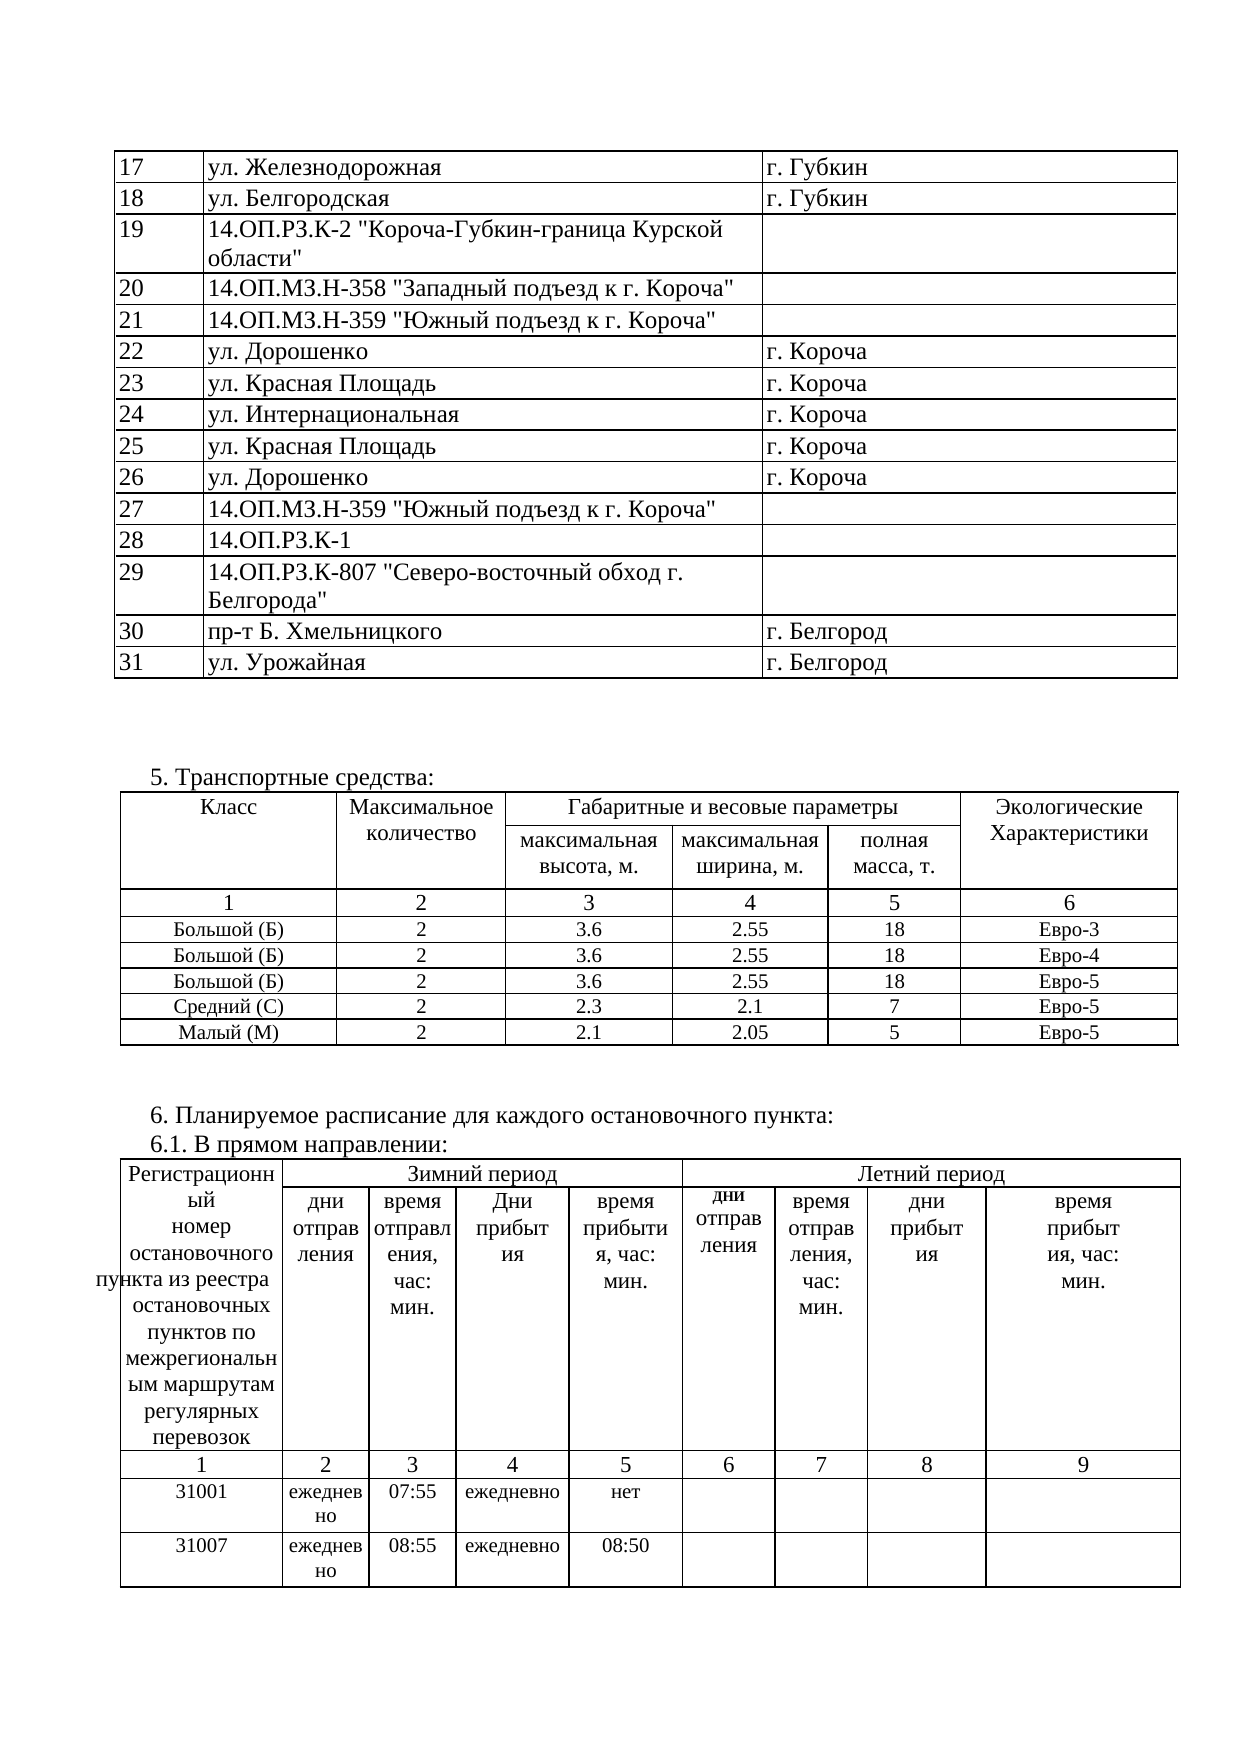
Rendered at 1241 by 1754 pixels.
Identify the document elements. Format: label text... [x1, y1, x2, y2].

table_cell 29 [115, 556, 203, 614]
table_cell 08:50 [570, 1533, 682, 1586]
table_cell 4 [673, 890, 827, 916]
table_cell г. Короча [763, 335, 1177, 366]
table_cell 2.3 [506, 994, 672, 1018]
table_cell время отправл ения, час: мин. [370, 1188, 455, 1449]
table_cell [763, 213, 1177, 272]
table_cell [868, 1479, 985, 1532]
table_cell 18 [829, 917, 960, 941]
table_cell 1 [121, 890, 336, 916]
table_cell 2.55 [673, 969, 827, 993]
table_cell ежедневно [457, 1479, 568, 1532]
table_cell 24 [115, 399, 203, 429]
table_cell 5 [829, 1020, 960, 1044]
table_cell 2.1 [506, 1020, 672, 1044]
table_cell Малый (М) [121, 1020, 336, 1044]
table_cell г. Белгород [763, 646, 1177, 677]
table_cell Большой (Б) [121, 917, 336, 941]
table_cell 14.ОП.МЗ.Н-359 "Южный подъезд к г. Короча" [204, 305, 762, 335]
table_cell Евро-4 [961, 943, 1177, 967]
table_cell [763, 304, 1177, 335]
table_cell 2.55 [673, 943, 827, 967]
table_cell время отправ ления, час: мин. [776, 1188, 867, 1449]
table_cell [683, 1479, 774, 1532]
table_cell ул. Дорошенко [204, 462, 762, 492]
table_cell ежедневно [457, 1533, 568, 1586]
table_cell [987, 1533, 1180, 1586]
table_cell 2 [337, 890, 505, 916]
table_header Габаритные и весовые параметры [506, 793, 960, 824]
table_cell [204, 215, 762, 272]
table_cell дни отправ ления [283, 1188, 368, 1449]
table_cell г. Короча [763, 366, 1177, 398]
table_cell г. Белгород [763, 614, 1177, 646]
table_cell [683, 1533, 774, 1586]
table_cell 14.ОП.РЗ.К-807 "Северо-восточный обход г. Белгорода" [204, 557, 762, 614]
table_cell ул. Красная Площадь [204, 368, 762, 398]
table_cell 31 [115, 647, 203, 677]
table_cell 2 [337, 1020, 505, 1044]
table_cell 3 [370, 1451, 455, 1477]
table_cell 2.05 [673, 1020, 827, 1044]
table_cell полная масса, т. [829, 826, 960, 888]
table_cell 2.55 [673, 917, 827, 941]
table_cell максимальная ширина, м. [673, 826, 827, 888]
table_cell 25 [115, 430, 203, 461]
table_cell ул. Железнодорожная [204, 152, 762, 181]
table_cell [763, 555, 1177, 614]
table_cell [763, 524, 1177, 555]
table_cell г. Короча [763, 398, 1177, 429]
table_cell 5 [570, 1451, 682, 1477]
table_cell 2 [283, 1451, 368, 1477]
table_cell г. Губкин [763, 181, 1177, 213]
table_cell 08:55 [370, 1533, 455, 1586]
table_cell Средний (С) [121, 994, 336, 1018]
table_cell 3.6 [506, 969, 672, 993]
table_cell ул. Урожайная [204, 647, 762, 677]
table_cell ул. Дорошенко [204, 337, 762, 366]
table_cell 6 [961, 890, 1177, 916]
table_cell 07:55 [370, 1479, 455, 1532]
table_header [121, 1160, 282, 1449]
table_cell 18 [829, 943, 960, 967]
table_cell 20 [115, 273, 203, 303]
table_cell [763, 492, 1177, 524]
table_cell г. Губкин [763, 152, 1177, 181]
table_cell 2 [337, 917, 505, 941]
table_cell ул. Белгородская [204, 183, 762, 213]
table_cell 3 [506, 890, 672, 916]
table_cell ежедневно [283, 1479, 368, 1532]
table_header Класс [121, 793, 336, 888]
table_cell 21 [115, 305, 203, 335]
table_cell Большой (Б) [121, 943, 336, 967]
table_cell 14.ОП.РЗ.К-1 [204, 525, 762, 555]
table_cell 31007 [121, 1533, 282, 1586]
table_cell 2 [337, 943, 505, 967]
table_cell 22 [115, 336, 203, 366]
table_cell 30 [115, 615, 203, 646]
table_cell Евро-5 [961, 1020, 1177, 1044]
table_cell 5 [829, 890, 960, 916]
table_cell [868, 1533, 985, 1586]
table_header Максимальное количество [337, 793, 505, 888]
table_cell 18 [115, 183, 203, 213]
text 6.1. В прямом направлении: [150, 1129, 1090, 1158]
table_cell 9 [987, 1451, 1180, 1477]
table_cell 2 [337, 969, 505, 993]
table_cell 2 [337, 994, 505, 1018]
table_cell ДНИ отправ ления [683, 1188, 774, 1449]
table_cell 3.6 [506, 943, 672, 967]
table_cell ул. Интернациональная [204, 400, 762, 429]
table_cell Большой (Б) [121, 969, 336, 993]
table_header Летний период [683, 1160, 1180, 1186]
table_cell 3.6 [506, 917, 672, 941]
table_cell 14.ОП.МЗ.Н-359 "Южный подъезд к г. Короча" [204, 494, 762, 524]
table_cell 28 [115, 525, 203, 555]
table_cell ежедневно [283, 1533, 368, 1586]
table_cell г. Короча [763, 429, 1177, 461]
table_header Экологические Характеристики [961, 793, 1177, 888]
table_cell 1 [121, 1451, 282, 1477]
table_cell 14.ОП.МЗ.Н-358 "Западный подъезд к г. Короча" [204, 274, 762, 303]
table_cell 26 [115, 462, 203, 492]
table_cell нет [570, 1479, 682, 1532]
table_cell максимальная высота, м. [506, 826, 672, 888]
table_cell 18 [829, 969, 960, 993]
table_cell 31001 [121, 1479, 282, 1532]
text 6. Планируемое расписание для каждого остановочного пункта: [150, 1101, 1090, 1129]
table_cell 8 [868, 1451, 985, 1477]
table_cell [776, 1533, 867, 1586]
table_cell Евро-5 [961, 994, 1177, 1018]
table_cell [776, 1479, 867, 1532]
table_cell дни прибыт ия [868, 1188, 985, 1449]
table_cell время прибыт ия, час: мин. [987, 1188, 1180, 1449]
table_cell 7 [829, 994, 960, 1018]
table_cell время прибыти я, час: мин. [570, 1188, 682, 1449]
table_cell [763, 272, 1177, 303]
table_cell 17 [115, 152, 203, 181]
table_cell г. Короча [763, 461, 1177, 492]
table_cell 19 [115, 214, 203, 272]
table_cell Евро-3 [961, 917, 1177, 941]
text 5. Транспортные средства: [150, 762, 1090, 791]
table_cell 4 [457, 1451, 568, 1477]
table_cell 7 [776, 1451, 867, 1477]
table_cell Евро-5 [961, 969, 1177, 993]
table_cell 27 [115, 493, 203, 524]
table_cell пр-т Б. Хмельницкого [204, 616, 762, 646]
table_cell 23 [115, 368, 203, 398]
table_cell ул. Красная Площадь [204, 431, 762, 461]
table_cell [987, 1479, 1180, 1532]
table_cell 6 [683, 1451, 774, 1477]
table_cell Дни прибыт ия [457, 1188, 568, 1449]
table_header Зимний период [283, 1160, 682, 1186]
table_cell 2.1 [673, 994, 827, 1018]
